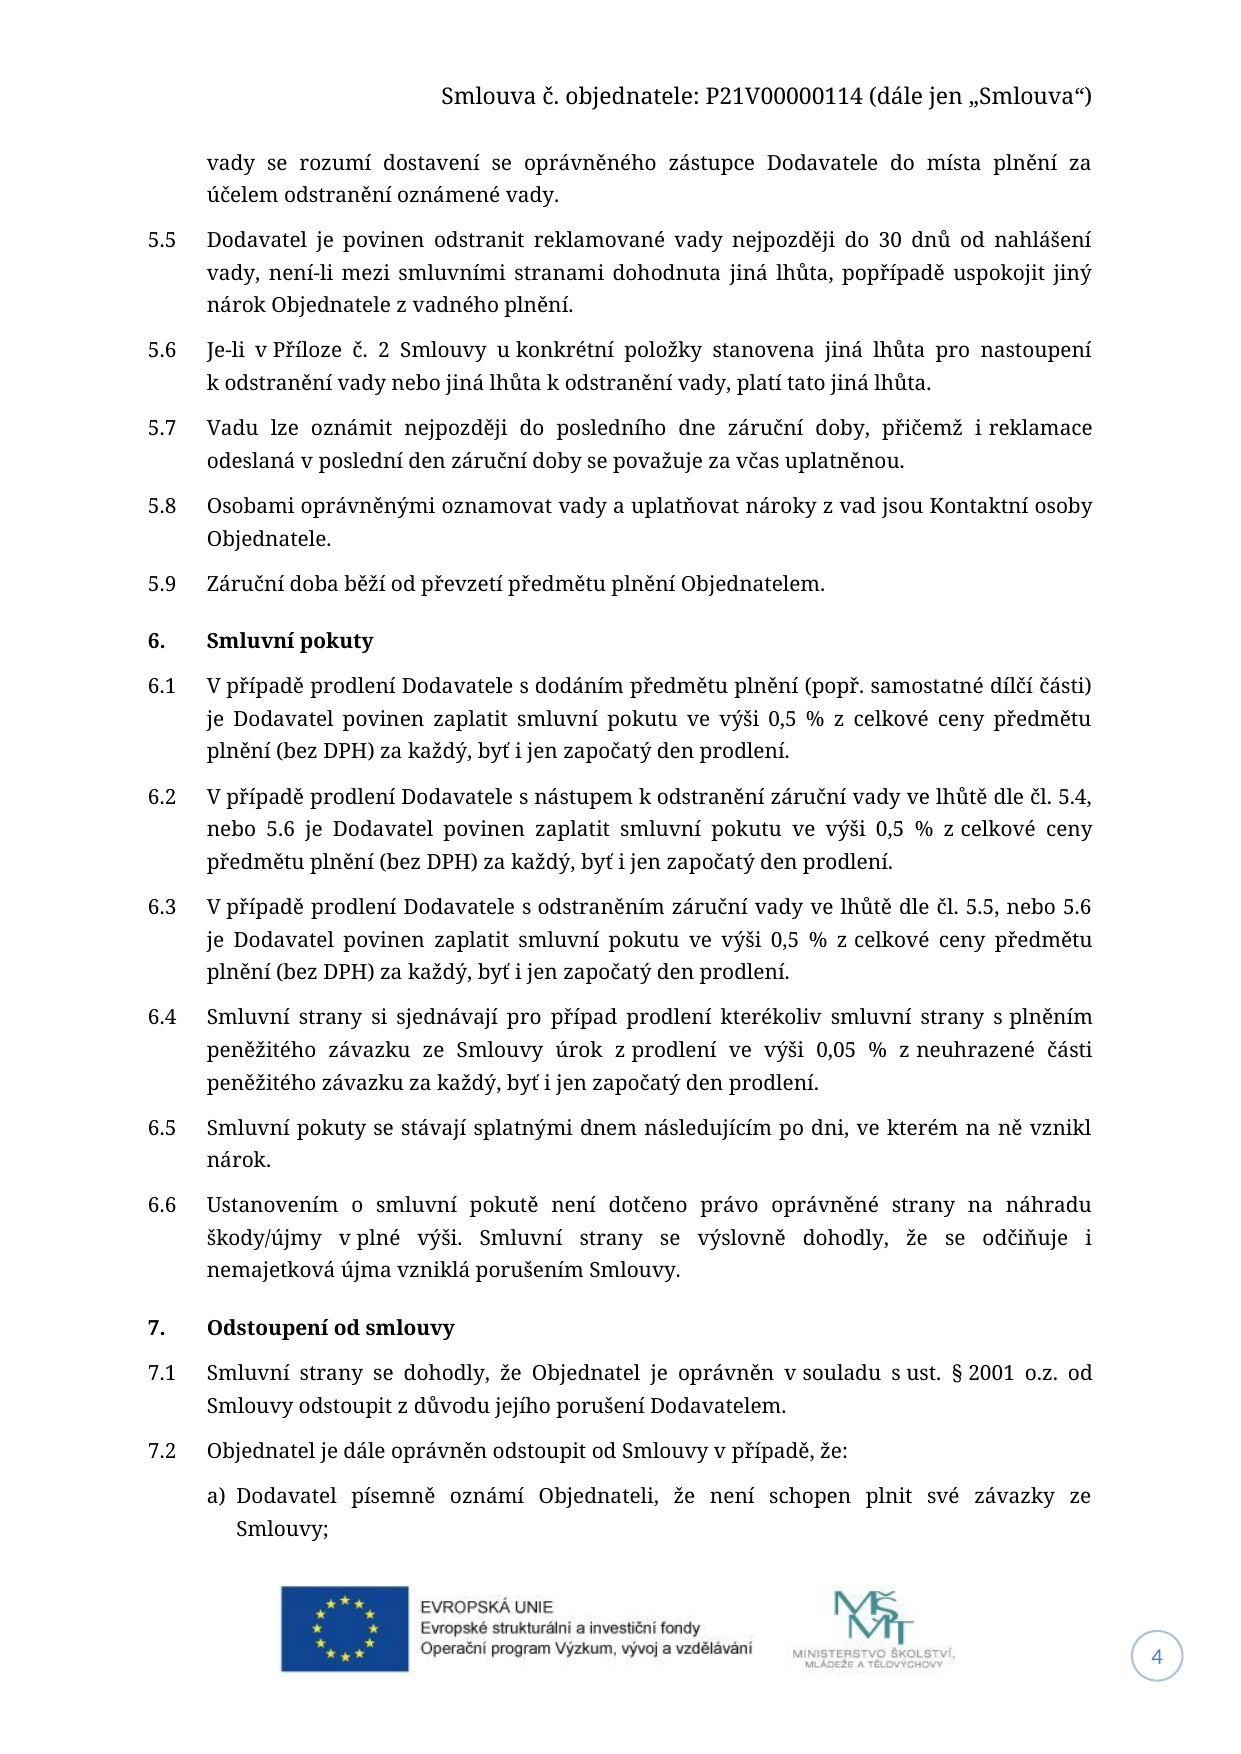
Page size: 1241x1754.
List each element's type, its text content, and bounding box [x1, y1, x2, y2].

list Osobami oprávněnými oznamovat vady a uplatňovat nároky z vad jsou Kontaktní osoby Objednatele. [148, 491, 1093, 552]
list Vadu lze oznámit nejpozději do posledního dne záruční doby, přičemž i reklamace odeslaná v poslední den záruční doby se považuje za včas uplatněnou. [148, 413, 1093, 474]
list V případě prodlení Dodavatele s odstraněním záruční vady ve lhůtě dle čl. 5.5, nebo 5.6 je Dodavatel povinen zaplatit smluvní pokutu ve výši 0,5 % z celkové ceny předmětu plnění (bez DPH) za každý, byť i jen započatý den prodlení. [148, 892, 1093, 986]
list Smluvní pokuty se stávají splatnými dnem následujícím po dni, ve kterém na ně vznikl nárok. [148, 1113, 1093, 1174]
list V případě prodlení Dodavatele s dodáním předmětu plnění (popř. samostatné dílčí části) je Dodavatel povinen zaplatit smluvní pokutu ve výši 0,5 % z celkové ceny předmětu plnění (bez DPH) za každý, byť i jen započatý den prodlení. [148, 671, 1093, 765]
list Dodavatel písemně oznámí Objednateli, že není schopen plnit své závazky ze Smlouvy; [207, 1481, 1093, 1542]
list Dodavatel je povinen odstranit reklamované vady nejpozději do 30 dnů od nahlášení vady, není-li mezi smluvními stranami dohodnuta jiná lhůta, popřípadě uspokojit jiný nárok Objednatele z vadného plnění. [148, 225, 1093, 319]
list Odstoupení od smlouvy [148, 1313, 1093, 1342]
list Je-li v Příloze č. 2 Smlouvy u konkrétní položky stanovena jiná lhůta pro nastoupení k odstranění vady nebo jiná lhůta k odstranění vady, platí tato jiná lhůta. [148, 336, 1093, 397]
list Smluvní strany si sjednávají pro případ prodlení kterékoliv smluvní strany s plněním peněžitého závazku ze Smlouvy úrok z prodlení ve výši 0,05 % z neuhrazené části peněžitého závazku za každý, byť i jen započatý den prodlení. [148, 1002, 1093, 1096]
list Záruční doba běží od převzetí předmětu plnění Objednatelem. [148, 569, 1093, 597]
list Ustanovením o smluvní pokutě není dotčeno právo oprávněné strany na náhradu škody/újmy v plné výši. Smluvní strany se výslovně dohodly, že se odčiňuje i nemajetková újma vzniklá porušením Smlouvy. [148, 1190, 1093, 1284]
list V případě prodlení Dodavatele s nástupem k odstranění záruční vady ve lhůtě dle čl. 5.4, nebo 5.6 je Dodavatel povinen zaplatit smluvní pokutu ve výši 0,5 % z celkové ceny předmětu plnění (bez DPH) za každý, byť i jen započatý den prodlení. [148, 782, 1093, 875]
picture [278, 1581, 962, 1678]
list Smluvní strany se dohodly, že Objednatel je oprávněn v souladu s ust. § 2001 o.z. od Smlouvy odstoupit z důvodu jejího porušení Dodavatelem. [148, 1358, 1093, 1419]
list Smluvní pokuty [148, 626, 1093, 655]
list Objednatel je dále oprávněn odstoupit od Smlouvy v případě, že: [148, 1436, 1093, 1464]
